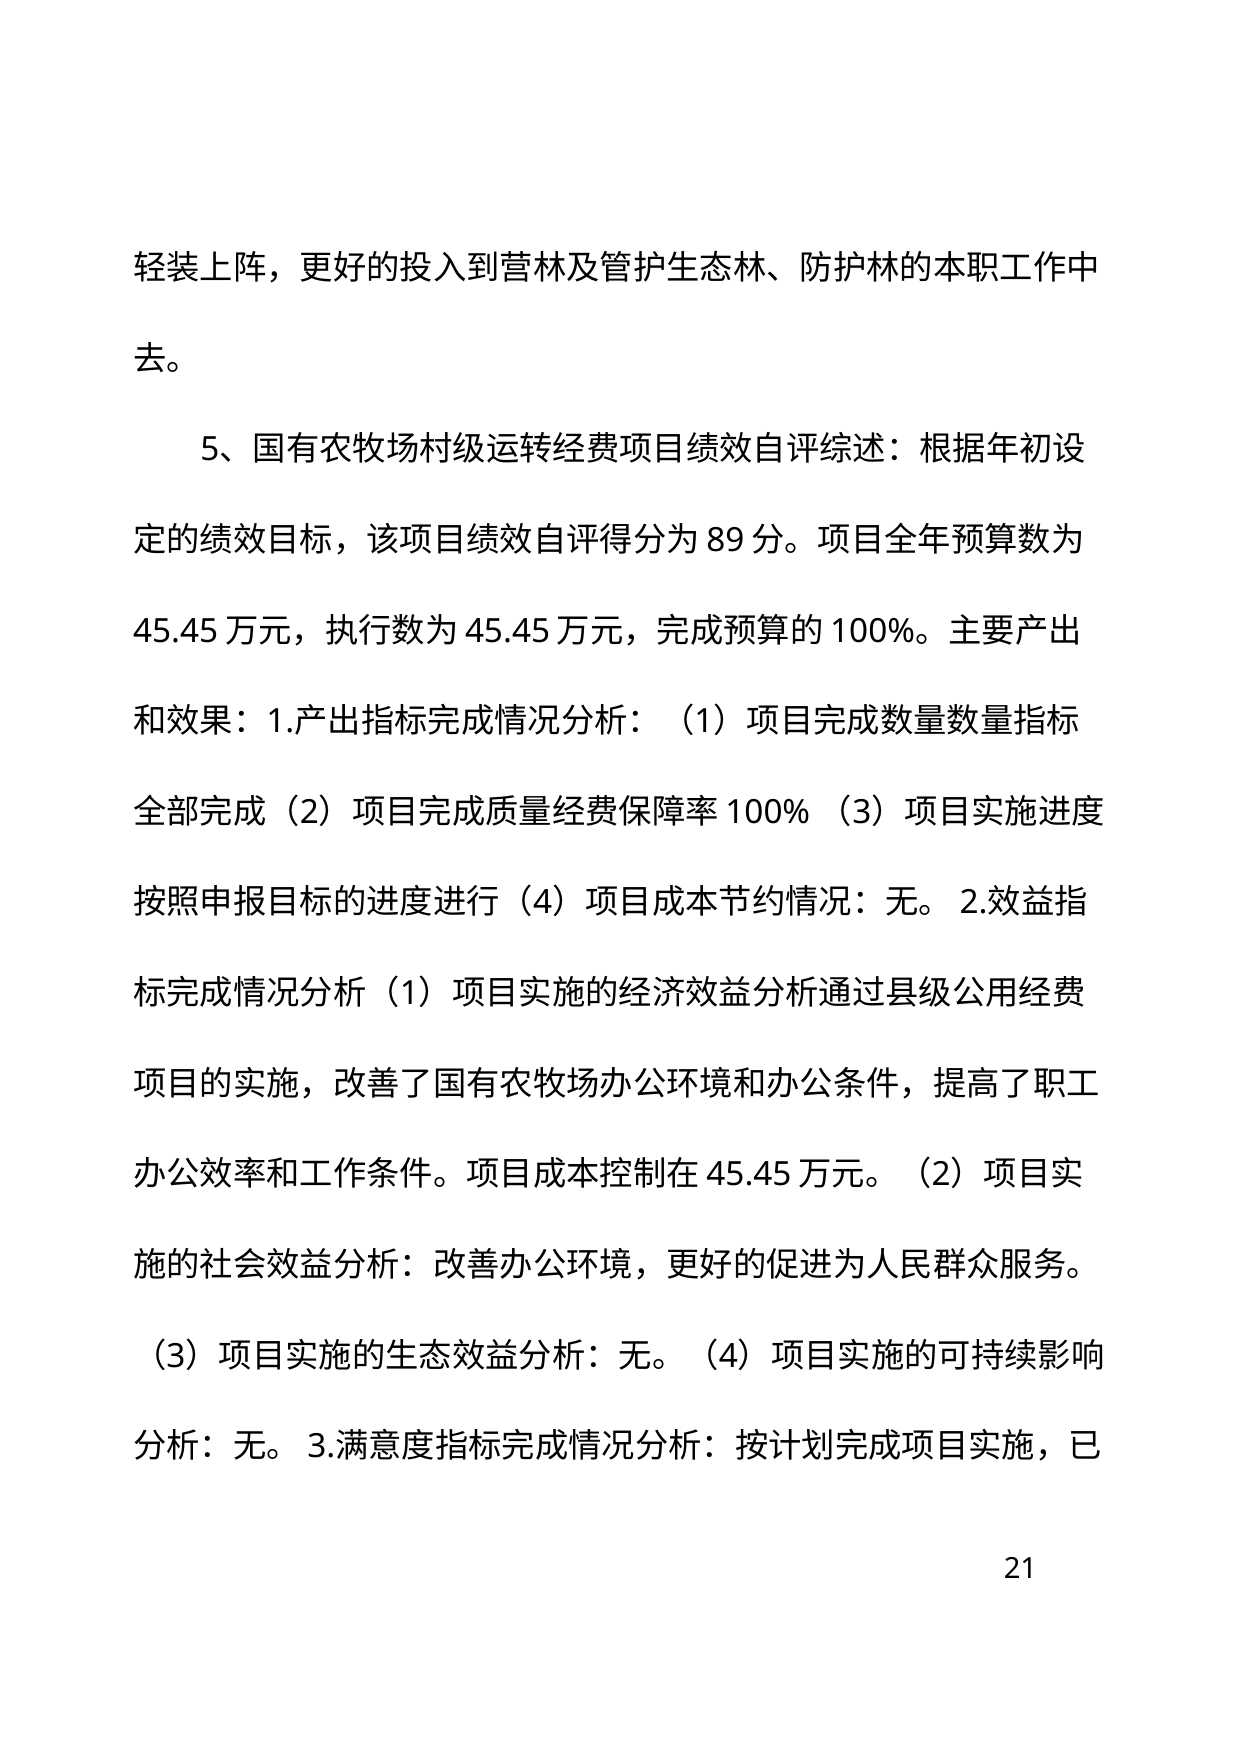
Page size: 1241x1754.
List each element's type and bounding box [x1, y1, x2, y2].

text [133, 401, 1107, 1489]
text [133, 220, 1107, 401]
